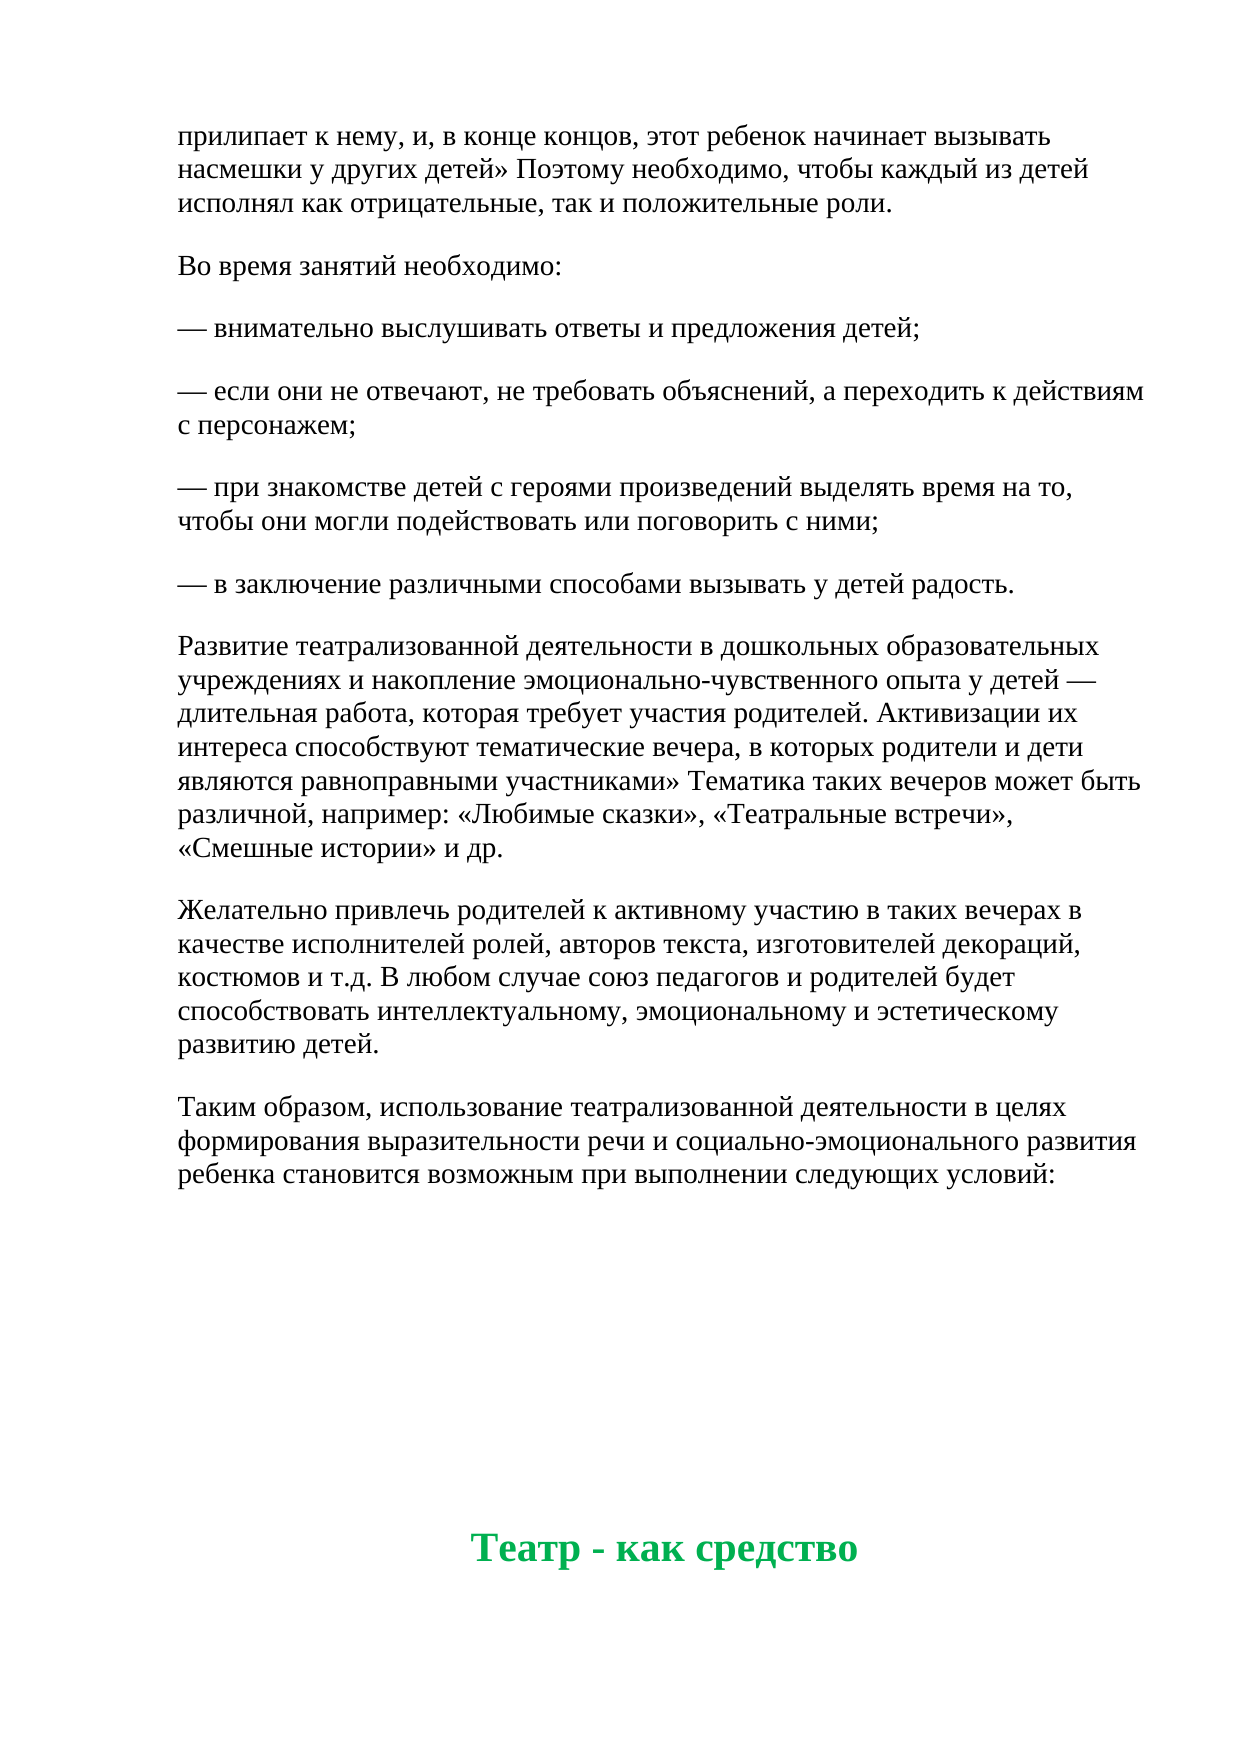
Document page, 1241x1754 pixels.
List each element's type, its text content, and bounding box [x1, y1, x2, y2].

text — внимательно выслушивать ответы и предложения детей; [177, 311, 1152, 344]
text — если они не отвечают, не требовать объяснений, а переходить к действиям с персонажем; [177, 373, 1152, 440]
text Театр - как средство [177, 1522, 1152, 1570]
text — при знакомстве детей с героями произведений выделять время на то, чтобы они могли подействовать или поговорить с ними; [177, 469, 1152, 537]
text Развитие театрализованной деятельности в дошкольных образовательных учреждениях и накопление эмоционально-чувственного опыта у детей — длительная работа, которая требует участия родителей. Активизации их интереса способствуют тематические вечера, в которых родители и дети являются равноправными участниками» Тематика таких вечеров может быть различной, например: «Любимые сказки», «Театральные встречи», «Смешные истории» и др. [177, 628, 1152, 863]
text Желательно привлечь родителей к активному участию в таких вечерах в качестве исполнителей ролей, авторов текста, изготовителей декораций, костюмов и т.д. В любом случае союз педагогов и родителей будет способствовать интеллектуальному, эмоциональному и эстетическому развитию детей. [177, 892, 1152, 1060]
text — в заключение различными способами вызывать у детей радость. [177, 566, 1152, 599]
text Таким образом, использование театрализованной деятельности в целях формирования выразительности речи и социально-эмоционального развития ребенка становится возможным при выполнении следующих условий: [177, 1089, 1152, 1190]
text Во время занятий необходимо: [177, 248, 1152, 281]
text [177, 118, 1152, 219]
